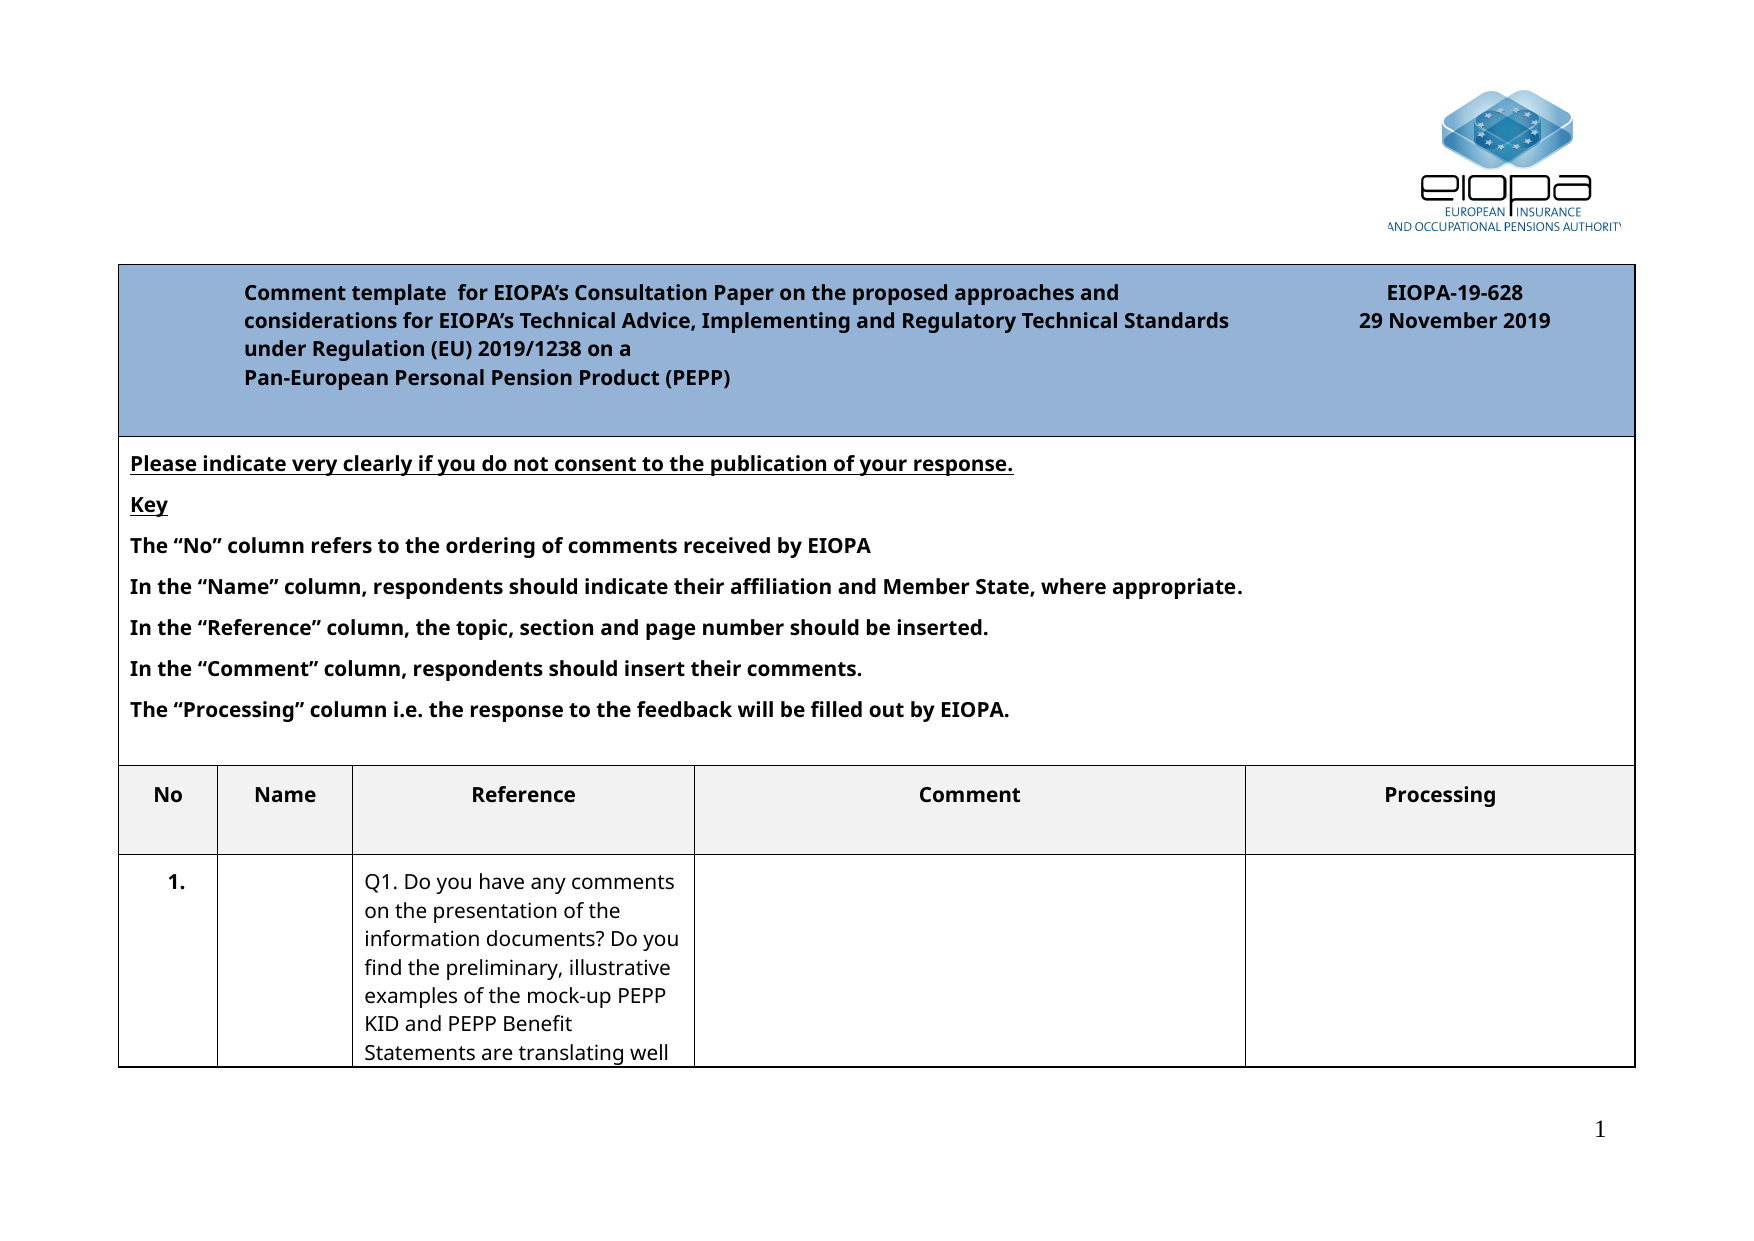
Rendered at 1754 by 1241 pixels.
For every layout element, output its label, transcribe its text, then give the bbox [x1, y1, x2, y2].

table_cell Please indicate very clearly if you do not consent to the publication of your response. Key The “No” column refers to the ordering of comments received by EIOPA In the “Name” column, respondents should indicate their affiliation and Member State, where appropriate. In the “Reference” column, the topic, section and page number should be inserted. In the “Comment” column, respondents should insert their comments. The “Processing” column i.e. the response to the feedback will be filled out by EIOPA. [119, 437, 1634, 764]
table_cell [218, 855, 352, 1066]
table_cell No [119, 766, 217, 854]
picture [1386, 48, 1621, 230]
table_cell [119, 855, 217, 1066]
table_header EIOPA-19-628 29 November 2019 [1245, 265, 1634, 436]
table_cell Comment [695, 766, 1245, 854]
table_cell Processing [1246, 766, 1634, 854]
table_cell Name [218, 766, 352, 854]
table_cell [695, 855, 1245, 1066]
table_header Comment template for EIOPA’s Consultation Paper on the proposed approaches and considerations for EIOPA’s Technical Advice, Implementing and Regulatory Technical Standards under Regulation (EU) 2019/1238 on a Pan-European Personal Pension Product (PEPP) [233, 265, 1245, 436]
table_cell [1246, 855, 1634, 1066]
table_header [119, 265, 233, 436]
table_cell Reference [353, 766, 694, 854]
